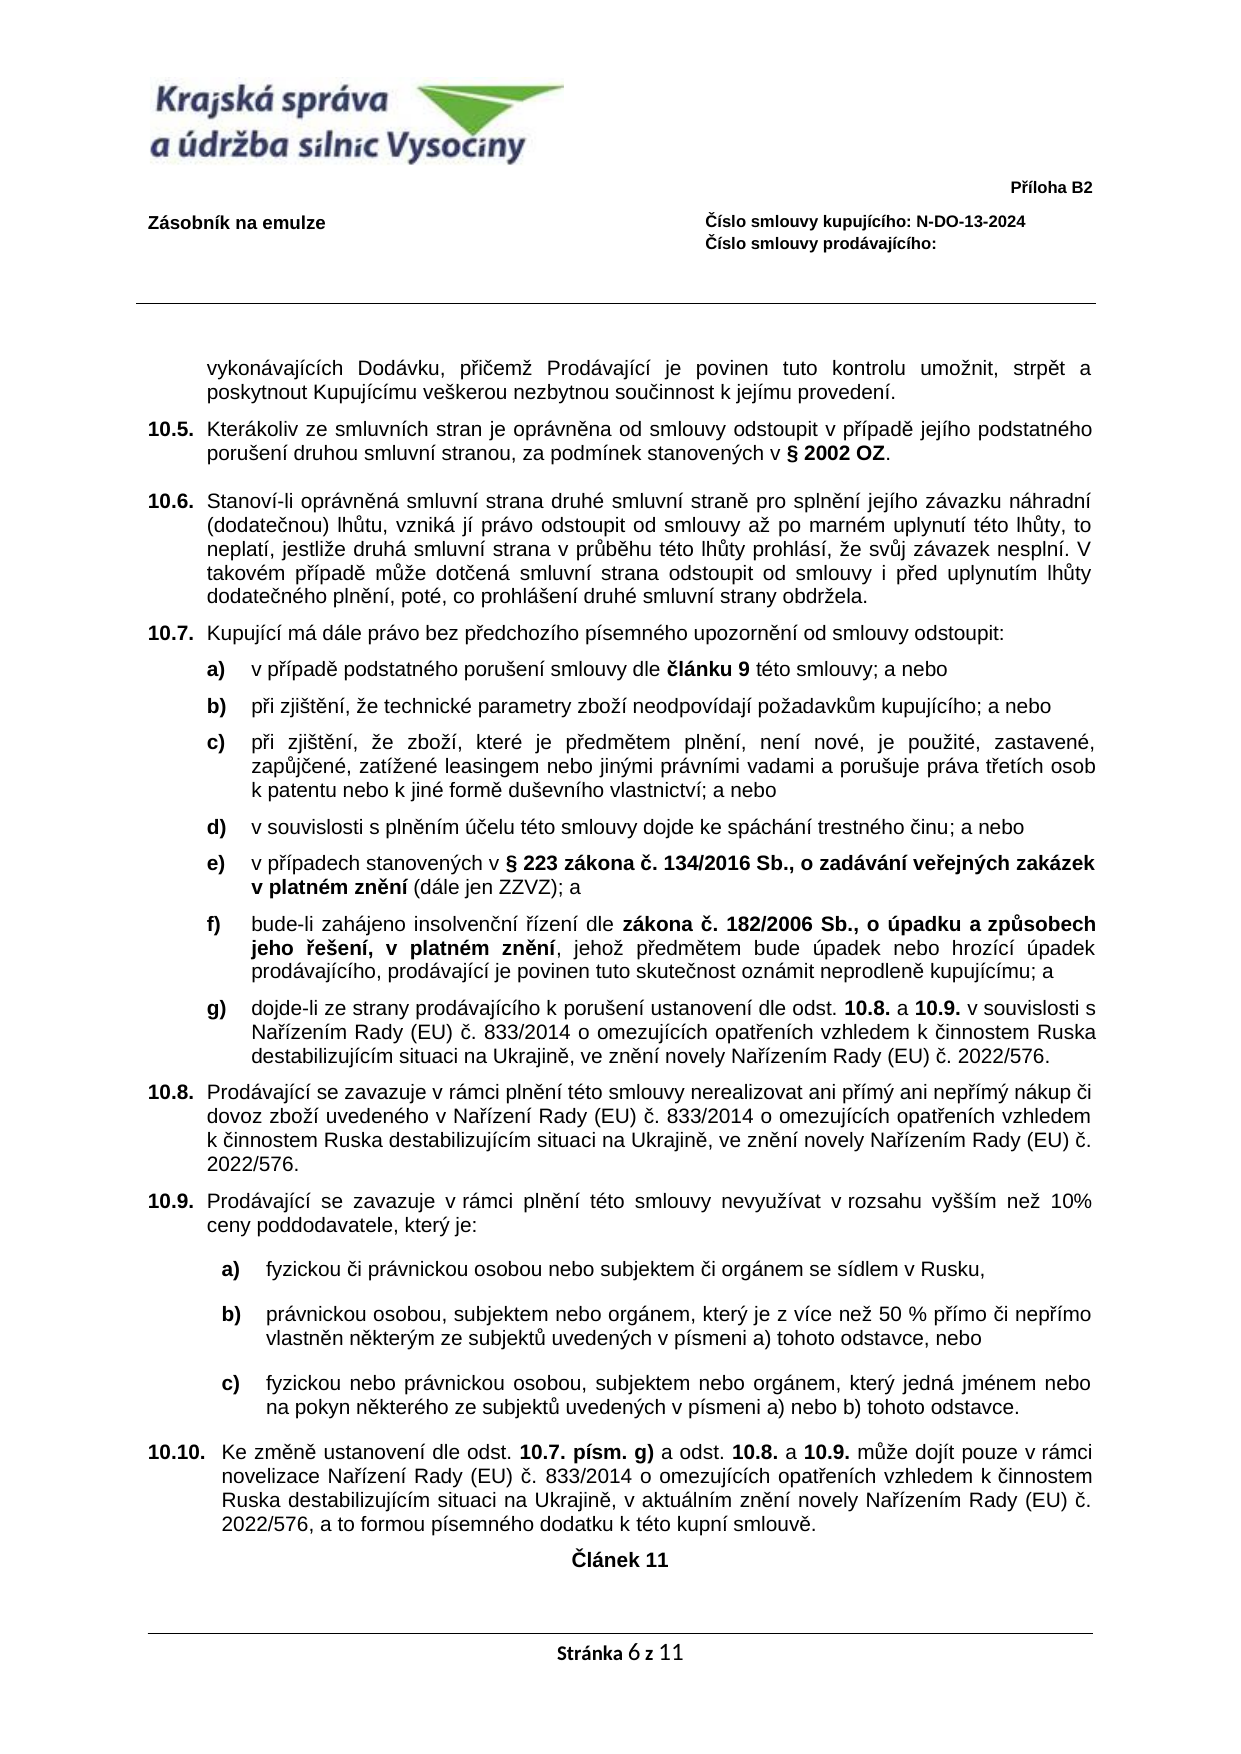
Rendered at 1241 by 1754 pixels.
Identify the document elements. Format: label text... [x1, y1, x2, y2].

picture [148, 77, 564, 166]
list bude-li zahájeno insolvenční řízení dle zákona č. 182/2006 Sb., o úpadku a způsobech jeho řešení, v platném znění, jehož předmětem bude úpadek nebo hrozící úpadek prodávajícího, prodávající je povinen tuto skutečnost oznámit neprodleně kupujícímu; a [207, 911, 1096, 983]
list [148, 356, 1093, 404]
list Kupující má dále právo bez předchozího písemného upozornění od smlouvy odstoupit: [148, 621, 1093, 645]
list fyzickou či právnickou osobou nebo subjektem či orgánem se sídlem v Rusku, [221, 1257, 1093, 1281]
list Kterákoliv ze smluvních stran je oprávněna od smlouvy odstoupit v případě jejího podstatného porušení druhou smluvní stranou, za podmínek stanovených v § 2002 OZ. [148, 417, 1093, 464]
list Prodávající se zavazuje v rámci plnění této smlouvy nerealizovat ani přímý ani nepřímý nákup či dovoz zboží uvedeného v Nařízení Rady (EU) č. 833/2014 o omezujících opatřeních vzhledem k činnostem Ruska destabilizujícím situaci na Ukrajině, ve znění novely Nařízením Rady (EU) č. 2022/576. [148, 1080, 1093, 1176]
list při zjištění, že zboží, které je předmětem plnění, není nové, je použité, zastavené, zapůjčené, zatížené leasingem nebo jinými právními vadami a porušuje práva třetích osob k patentu nebo k jiné formě duševního vlastnictví; a nebo [207, 730, 1096, 802]
list při zjištění, že technické parametry zboží neodpovídají požadavkům kupujícího; a nebo [207, 694, 1096, 718]
list Stanoví-li oprávněná smluvní strana druhé smluvní straně pro splnění jejího závazku náhradní (dodatečnou) lhůtu, vzniká jí právo odstoupit od smlouvy až po marném uplynutí této lhůty, to neplatí, jestliže druhá smluvní strana v průběhu této lhůty prohlásí, že svůj závazek nesplní. V takovém případě může dotčená smluvní strana odstoupit od smlouvy i před uplynutím lhůty dodatečného plnění, poté, co prohlášení druhé smluvní strany obdržela. [148, 488, 1093, 608]
list v případě podstatného porušení smlouvy dle článku 9 této smlouvy; a nebo [207, 657, 1096, 681]
list v souvislosti s plněním účelu této smlouvy dojde ke spáchání trestného činu; a nebo [207, 814, 1096, 838]
list dojde-li ze strany prodávajícího k porušení ustanovení dle odst. 10.8. a 10.9. v souvislosti s Nařízením Rady (EU) č. 833/2014 o omezujících opatřeních vzhledem k činnostem Ruska destabilizujícím situaci na Ukrajině, ve znění novely Nařízením Rady (EU) č. 2022/576. [207, 996, 1096, 1068]
list v případech stanovených v § 223 zákona č. 134/2016 Sb., o zadávání veřejných zakázek v platném znění (dále jen ZZVZ); a [207, 851, 1096, 899]
list Ke změně ustanovení dle odst. 10.7. písm. g) a odst. 10.8. a 10.9. může dojít pouze v rámci novelizace Nařízení Rady (EU) č. 833/2014 o omezujících opatřeních vzhledem k činnostem Ruska destabilizujícím situaci na Ukrajině, v aktuálním znění novely Nařízením Rady (EU) č. 2022/576, a to formou písemného dodatku k této kupní smlouvě. [148, 1439, 1093, 1535]
list fyzickou nebo právnickou osobou, subjektem nebo orgánem, který jedná jménem nebo na pokyn některého ze subjektů uvedených v písmeni a) nebo b) tohoto odstavce. [221, 1371, 1093, 1419]
list Prodávající se zavazuje v rámci plnění této smlouvy nevyužívat v rozsahu vyšším než 10% ceny poddodavatele, který je: [148, 1188, 1093, 1236]
list právnickou osobou, subjektem nebo orgánem, který je z více než 50 % přímo či nepřímo vlastněn některým ze subjektů uvedených v písmeni a) tohoto odstavce, nebo [221, 1302, 1093, 1350]
text Článek 11 [148, 1548, 1093, 1572]
